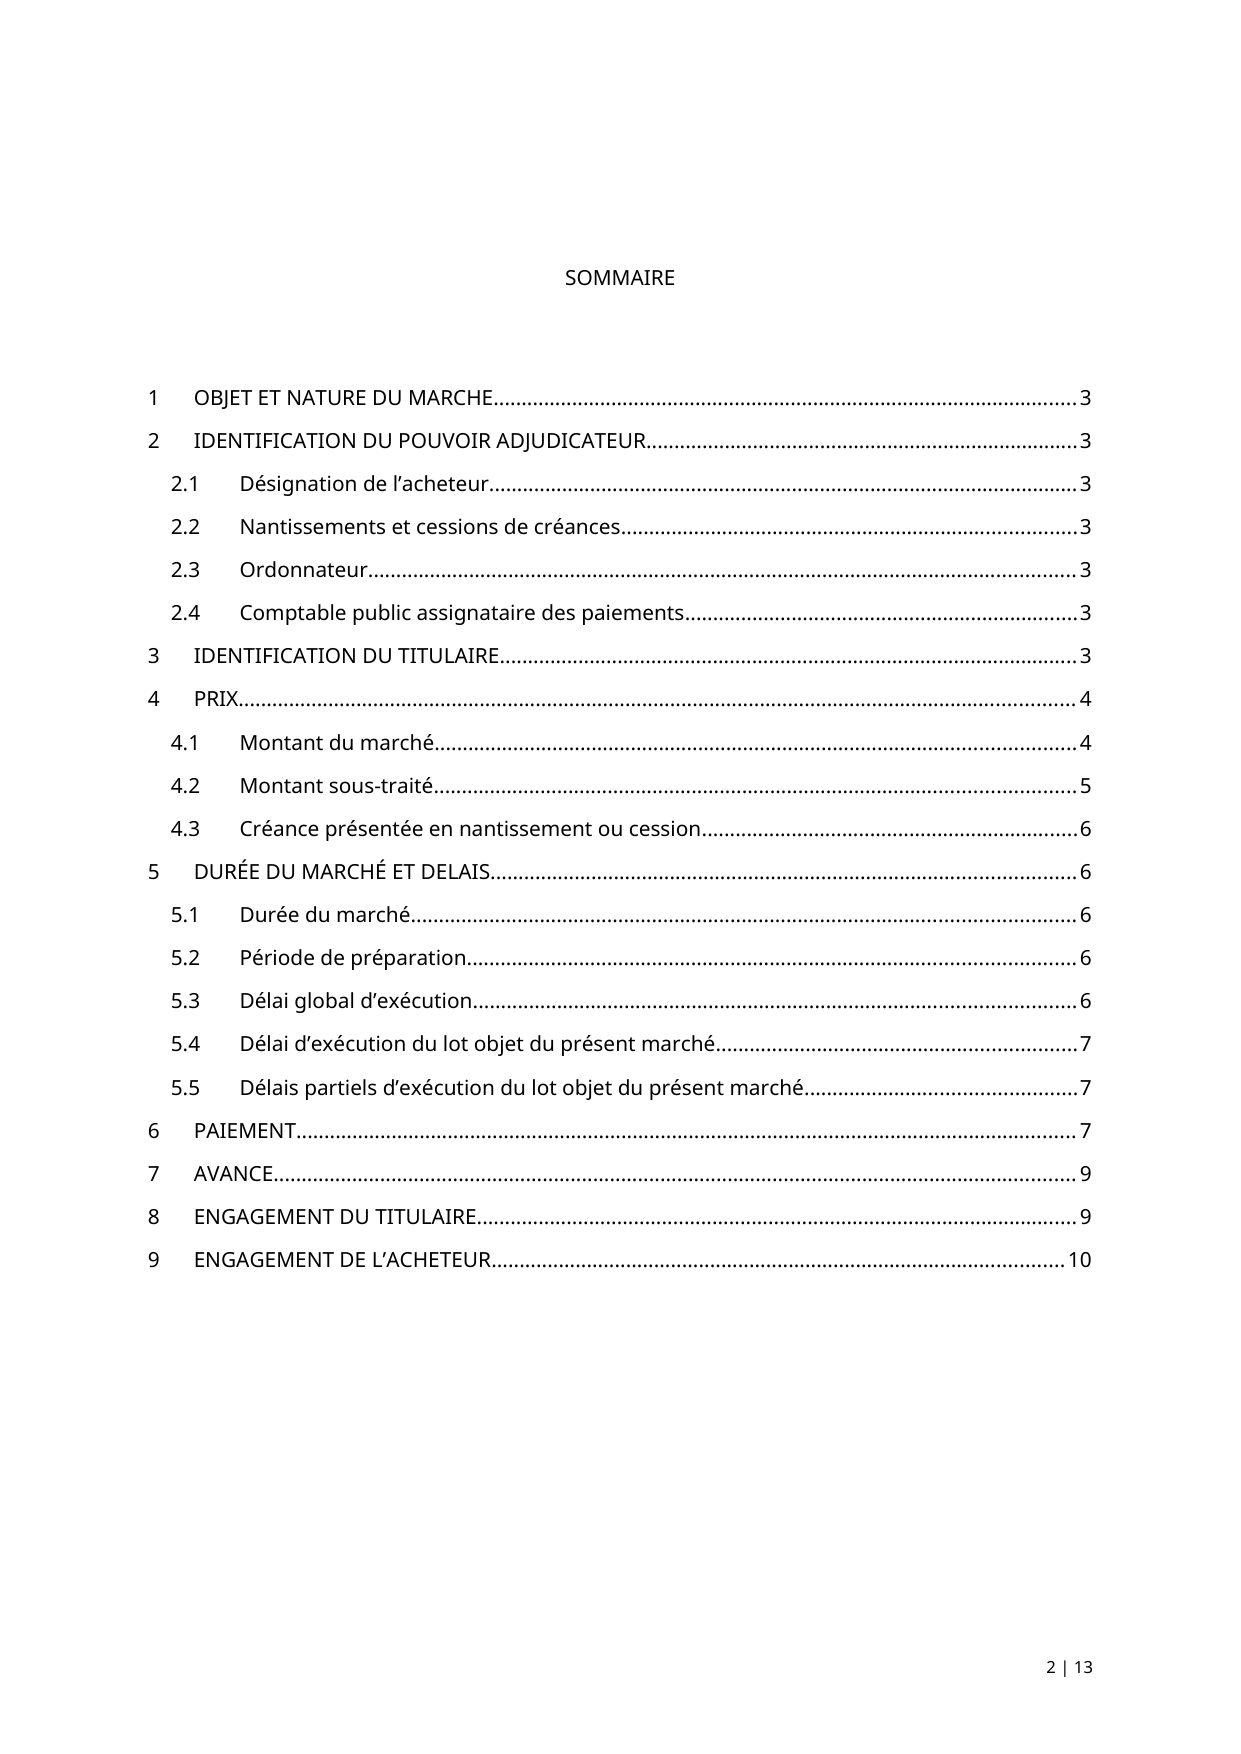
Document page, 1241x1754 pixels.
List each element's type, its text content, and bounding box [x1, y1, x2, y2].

text 5.1 Durée du marché 6 [171, 900, 1092, 929]
text 6 PAIEMENT 7 [148, 1116, 1092, 1144]
text 1 OBJET ET NATURE DU MARCHE 3 [148, 383, 1092, 411]
text 4.2 Montant sous-traité 5 [171, 771, 1092, 799]
text 3 IDENTIFICATION DU TITULAIRE 3 [148, 641, 1092, 670]
text 2.2 Nantissements et cessions de créances 3 [171, 512, 1092, 541]
text SOMMAIRE [148, 263, 1092, 292]
text 2.4 Comptable public assignataire des paiements 3 [171, 598, 1092, 627]
text 7 AVANCE 9 [148, 1159, 1092, 1187]
text 2.3 Ordonnateur 3 [171, 555, 1092, 584]
text 4.1 Montant du marché 4 [171, 728, 1092, 756]
text 5.3 Délai global d’exécution 6 [171, 986, 1092, 1015]
text 5 DURÉE DU MARCHÉ ET DELAIS 6 [148, 857, 1092, 886]
text 2 IDENTIFICATION DU POUVOIR ADJUDICATEUR 3 [148, 426, 1092, 454]
text 2.1 Désignation de l’acheteur 3 [171, 469, 1092, 497]
text 5.5 Délais partiels d’exécution du lot objet du présent marché 7 [171, 1073, 1092, 1101]
text 9 ENGAGEMENT DE L’ACHETEUR 10 [148, 1245, 1092, 1274]
text 4.3 Créance présentée en nantissement ou cession 6 [171, 814, 1092, 842]
text 8 ENGAGEMENT DU TITULAIRE 9 [148, 1202, 1092, 1231]
text 5.2 Période de préparation 6 [171, 943, 1092, 972]
text 5.4 Délai d’exécution du lot objet du présent marché 7 [171, 1029, 1092, 1058]
text 4 PRIX 4 [148, 684, 1092, 713]
